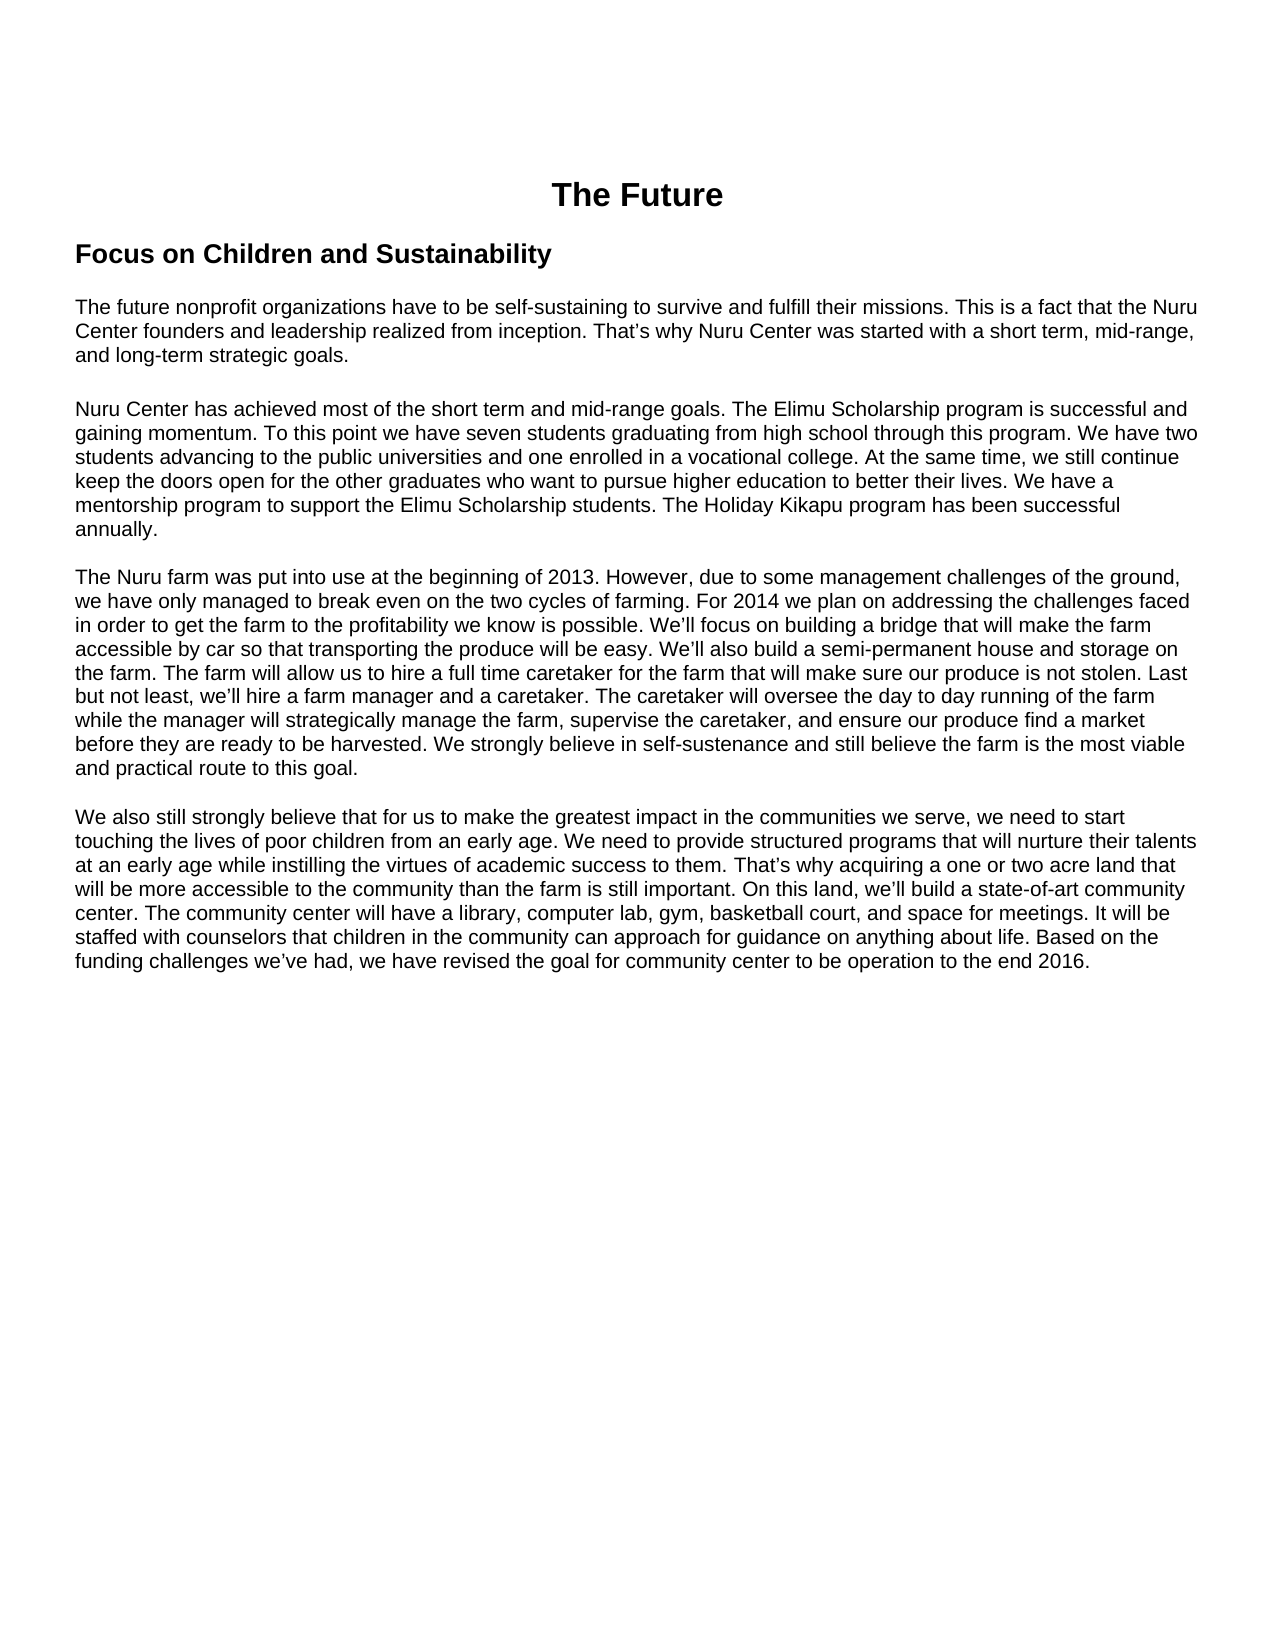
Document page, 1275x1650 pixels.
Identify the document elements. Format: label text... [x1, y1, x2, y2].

subtitle We also still strongly believe that for us to make the greatest impact in the communities we serve, we need to start touching the lives of poor children from an early age. We need to provide structured programs that will nurture their talents at an early age while instilling the virtues of academic success to them. That’s why acquiring a one or two acre land that will be more accessible to the community than the farm is still important. On this land, we’ll build a state-of-art community center. The community center will have a library, computer lab, gym, basketball court, and space for meetings. It will be staffed with counselors that children in the community can approach for guidance on anything about life. Based on the funding challenges we’ve had, we have revised the goal for community center to be operation to the end 2016. [75, 805, 1200, 973]
text Nuru Center has achieved most of the short term and mid-range goals. The Elimu Scholarship program is successful and gaining momentum. To this point we have seven students graduating from high school through this program. We have two students advancing to the public universities and one enrolled in a vocational college. At the same time, we still continue keep the doors open for the other graduates who want to pursue higher education to better their lives. We have a mentorship program to support the Elimu Scholarship students. The Holiday Kikapu program has been successful annually. [75, 397, 1200, 541]
text The Nuru farm was put into use at the beginning of 2013. However, due to some management challenges of the ground, we have only managed to break even on the two cycles of farming. For 2014 we plan on addressing the challenges faced in order to get the farm to the profitability we know is possible. We’ll focus on building a bridge that will make the farm accessible by car so that transporting the produce will be easy. We’ll also build a semi-permanent house and storage on the farm. The farm will allow us to hire a full time caretaker for the farm that will make sure our produce is not stolen. Last but not least, we’ll hire a farm manager and a caretaker. The caretaker will oversee the day to day running of the farm while the manager will strategically manage the farm, supervise the caretaker, and ensure our produce find a market before they are ready to be harvested. We strongly believe in self-sustenance and still believe the farm is the most viable and practical route to this goal. [75, 564, 1200, 780]
subtitle Focus on Children and Sustainability [75, 238, 1200, 270]
subtitle The Future [75, 175, 1200, 213]
subtitle The future nonprofit organizations have to be self-sustaining to survive and fulfill their missions. This is a fact that the Nuru Center founders and leadership realized from inception. That’s why Nuru Center was started with a short term, mid-range, and long-term strategic goals. [75, 295, 1200, 367]
